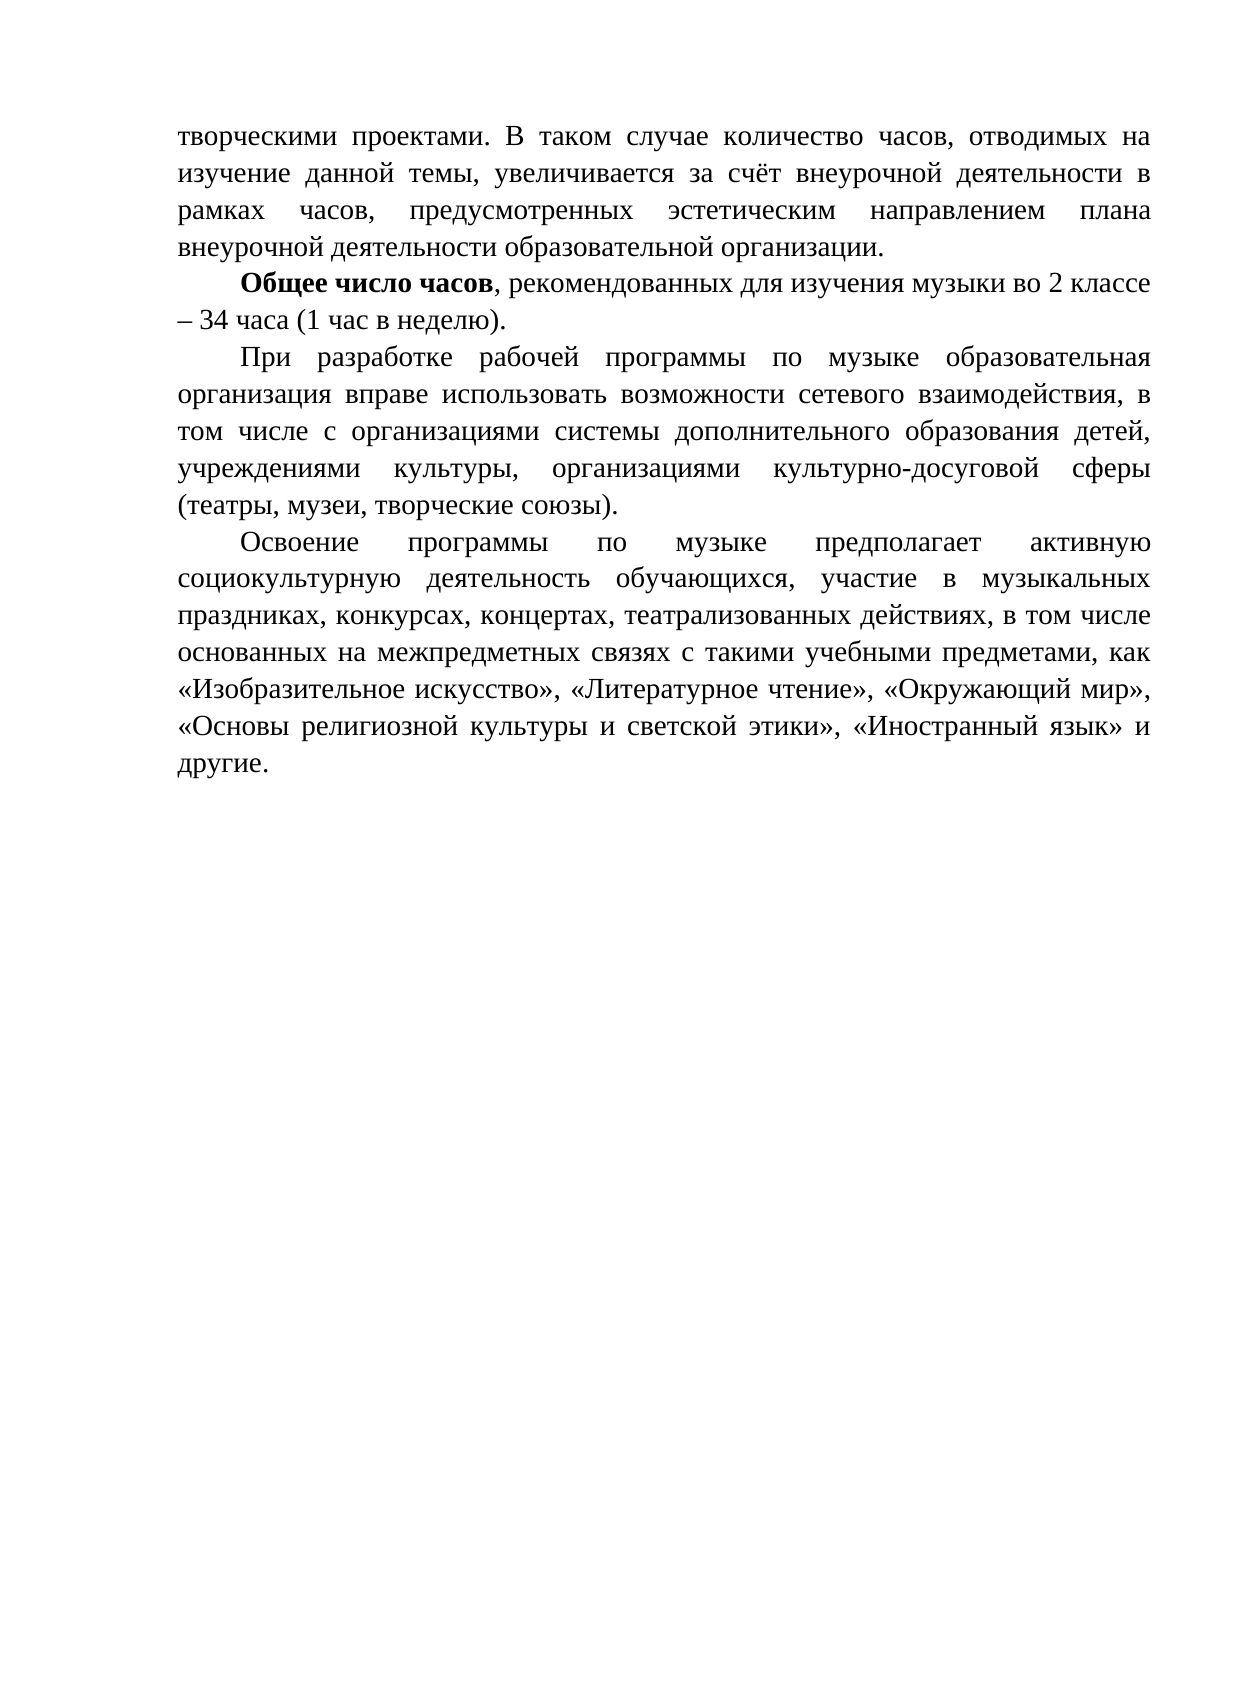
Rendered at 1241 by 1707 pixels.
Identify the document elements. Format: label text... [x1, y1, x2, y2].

text При разработке рабочей программы по музыке образовательная организация вправе использовать возможности сетевого взаимодействия, в том числе с организациями системы дополнительного образования детей, учреждениями культуры, организациями культурно-досуговой сферы (театры, музеи, творческие союзы). [177, 339, 1152, 520]
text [177, 118, 1152, 262]
text Освоение программы по музыке предполагает активную социокультурную деятельность обучающихся, участие в музыкальных праздниках, конкурсах, концертах, театрализованных действиях, в том числе основанных на межпредметных связях с такими учебными предметами, как «Изобразительное искусство», «Литературное чтение», «Окружающий мир», «Основы религиозной культуры и светской этики», «Иностранный язык» и другие. [177, 524, 1152, 778]
text Общее число часов, рекомендованных для изучения музыки во 2 классе – 34 часа (1 час в неделю). [177, 266, 1152, 336]
